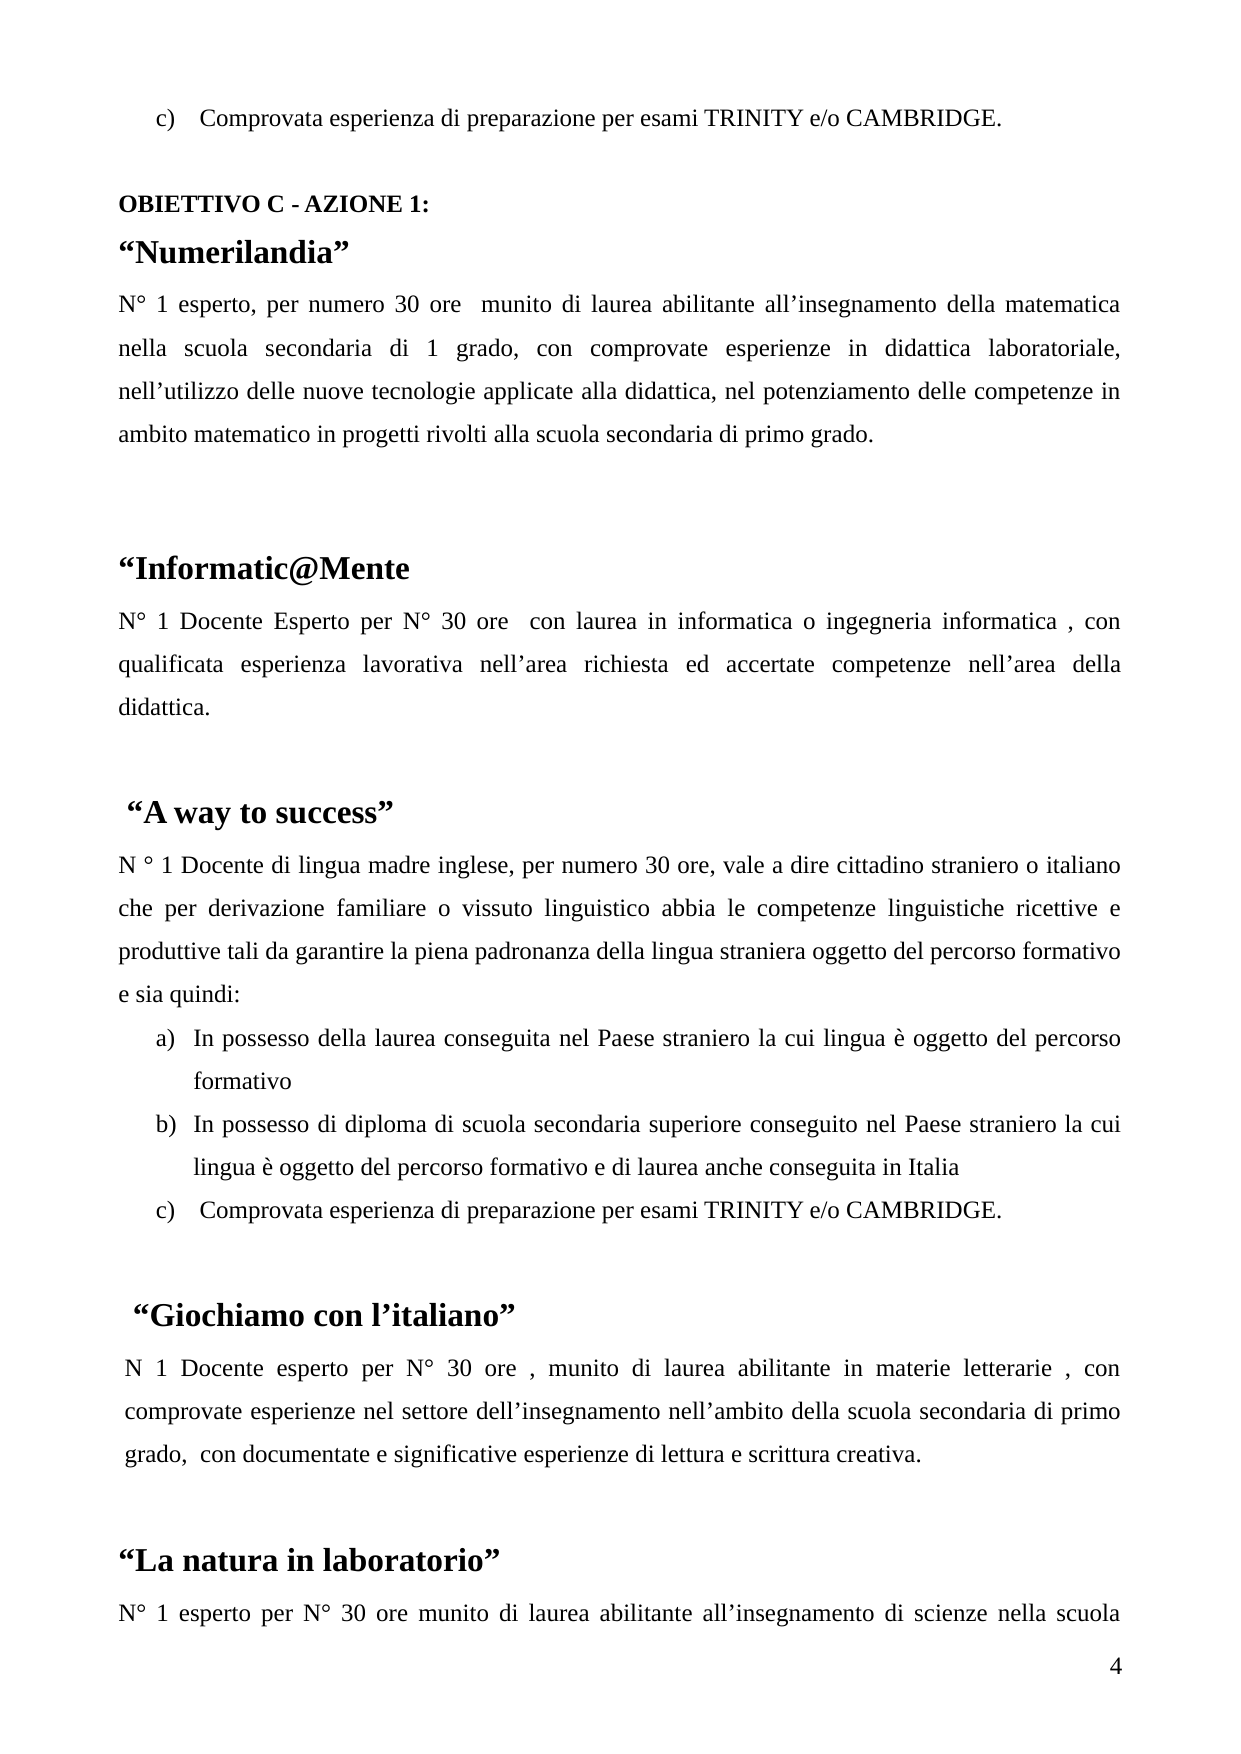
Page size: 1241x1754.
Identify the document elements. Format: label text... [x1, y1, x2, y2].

list Comprovata esperienza di preparazione per esami TRINITY e/o CAMBRIDGE. [156, 103, 1122, 131]
text N ° 1 Docente di lingua madre inglese, per numero 30 ore, vale a dire cittadino straniero o italiano che per derivazione familiare o vissuto linguistico abbia le competenze linguistiche ricettive e produttive tali da garantire la piena padronanza della lingua straniera oggetto del percorso formativo e sia quindi: [118, 850, 1122, 1008]
list In possesso della laurea conseguita nel Paese straniero la cui lingua è oggetto del percorso formativo [156, 1023, 1122, 1094]
text “La natura in laboratorio” [118, 1540, 1122, 1578]
text OBIETTIVO C - AZIONE 1: [118, 189, 1122, 218]
text “A way to success” [118, 793, 1122, 831]
text N° 1 esperto, per numero 30 ore munito di laurea abilitante all’insegnamento della matematica nella scuola secondaria di 1 grado, con comprovate esperienze in didattica laboratoriale, nell’utilizzo delle nuove tecnologie applicate alla didattica, nel potenziamento delle competenze in ambito matematico in progetti rivolti alla scuola secondaria di primo grado. [118, 289, 1122, 448]
list In possesso di diploma di scuola secondaria superiore conseguito nel Paese straniero la cui lingua è oggetto del percorso formativo e di laurea anche conseguita in Italia [156, 1109, 1122, 1181]
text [118, 1598, 1122, 1626]
list Comprovata esperienza di preparazione per esami TRINITY e/o CAMBRIDGE. [156, 1195, 1122, 1224]
text “Giochiamo con l’italiano” [124, 1296, 1122, 1334]
text N 1 Docente esperto per N° 30 ore , munito di laurea abilitante in materie letterarie , con comprovate esperienze nel settore dell’insegnamento nell’ambito della scuola secondaria di primo grado, con documentate e significative esperienze di lettura e scrittura creativa. [124, 1353, 1122, 1468]
text “Informatic@Mente [118, 548, 1122, 587]
text “Numerilandia” [118, 232, 1122, 270]
text N° 1 Docente Esperto per N° 30 ore con laurea in informatica o ingegneria informatica , con qualificata esperienza lavorativa nell’area richiesta ed accertate competenze nell’area della didattica. [118, 606, 1122, 721]
